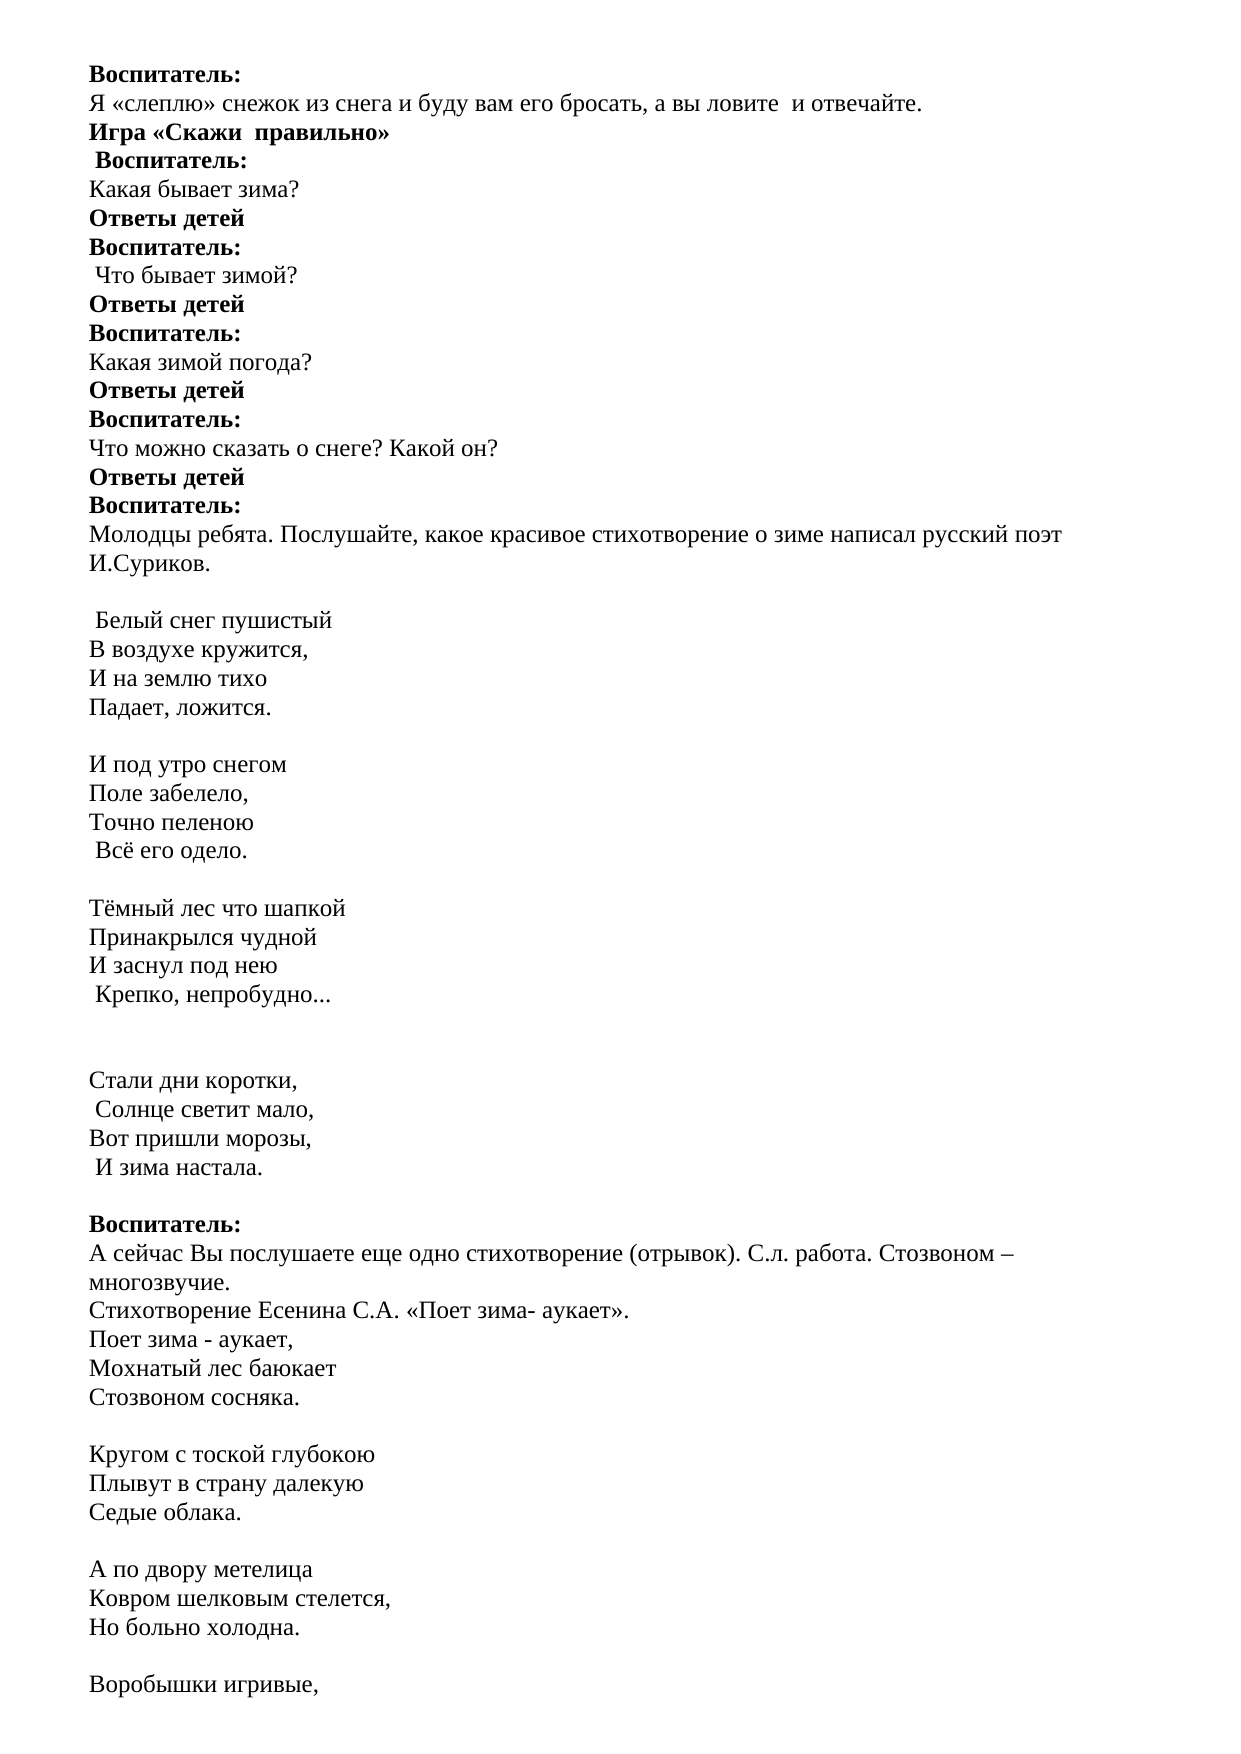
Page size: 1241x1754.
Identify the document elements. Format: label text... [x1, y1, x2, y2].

text Воробышки игривые, [89, 1669, 1152, 1698]
text Седые облака. [89, 1497, 1152, 1525]
text Поле забелело, [89, 778, 1152, 807]
text Кругом с тоской глубокою [89, 1439, 1152, 1468]
text Я «слеплю» снежок из снега и буду вам его бросать, а вы ловите и отвечайте. [89, 88, 1152, 117]
text Ответы детей [89, 375, 1152, 404]
text В воздухе кружится, [89, 634, 1152, 663]
text Ковром шелковым стелется, [89, 1583, 1152, 1612]
text Какая зимой погода? [89, 347, 1152, 375]
text Стихотворение Есенина С.А. «Поет зима- аукает». [89, 1295, 1152, 1324]
text Мохнатый лес баюкает [89, 1353, 1152, 1382]
text Воспитатель: [89, 59, 1152, 88]
text Что бывает зимой? [89, 260, 1152, 289]
text И на землю тихо [89, 663, 1152, 692]
text Ответы детей [89, 289, 1152, 318]
text Вот пришли морозы, [89, 1123, 1152, 1152]
text Поет зима - аукает, [89, 1324, 1152, 1353]
text И заснул под нею [89, 950, 1152, 979]
text Воспитатель: [89, 490, 1152, 519]
text Воспитатель: [89, 404, 1152, 433]
text А сейчас Вы послушаете еще одно стихотворение (отрывок). С.л. работа. Стозвоном – многозвучие. [89, 1238, 1152, 1295]
text Какая бывает зима? [89, 174, 1152, 203]
text Ответы детей [89, 203, 1152, 232]
text Игра «Скажи правильно» [89, 117, 1152, 145]
text Но больно холодна. [89, 1612, 1152, 1640]
text Что можно сказать о снеге? Какой он? [89, 433, 1152, 462]
text Воспитатель: [89, 318, 1152, 347]
text Падает, ложится. [89, 692, 1152, 720]
text И зима настала. [89, 1152, 1152, 1180]
text Воспитатель: [89, 232, 1152, 260]
text Всё его одело. [89, 835, 1152, 864]
text Молодцы ребята. Послушайте, какое красивое стихотворение о зиме написал русский поэт И.Суриков. [89, 519, 1152, 577]
text Солнце светит мало, [89, 1094, 1152, 1123]
text Ответы детей [89, 462, 1152, 490]
text Точно пеленою [89, 807, 1152, 835]
text Крепко, непробудно... [89, 979, 1152, 1008]
text Белый снег пушистый [89, 605, 1152, 634]
text Стали дни коротки, [89, 1065, 1152, 1094]
text Стозвоном сосняка. [89, 1382, 1152, 1410]
text И под утро снегом [89, 749, 1152, 778]
text Плывут в страну далекую [89, 1468, 1152, 1497]
text А по двору метелица [89, 1554, 1152, 1583]
text Принакрылся чудной [89, 922, 1152, 950]
text Тёмный лес что шапкой [89, 893, 1152, 922]
text Воспитатель: [89, 145, 1152, 174]
text Воспитатель: [89, 1209, 1152, 1238]
